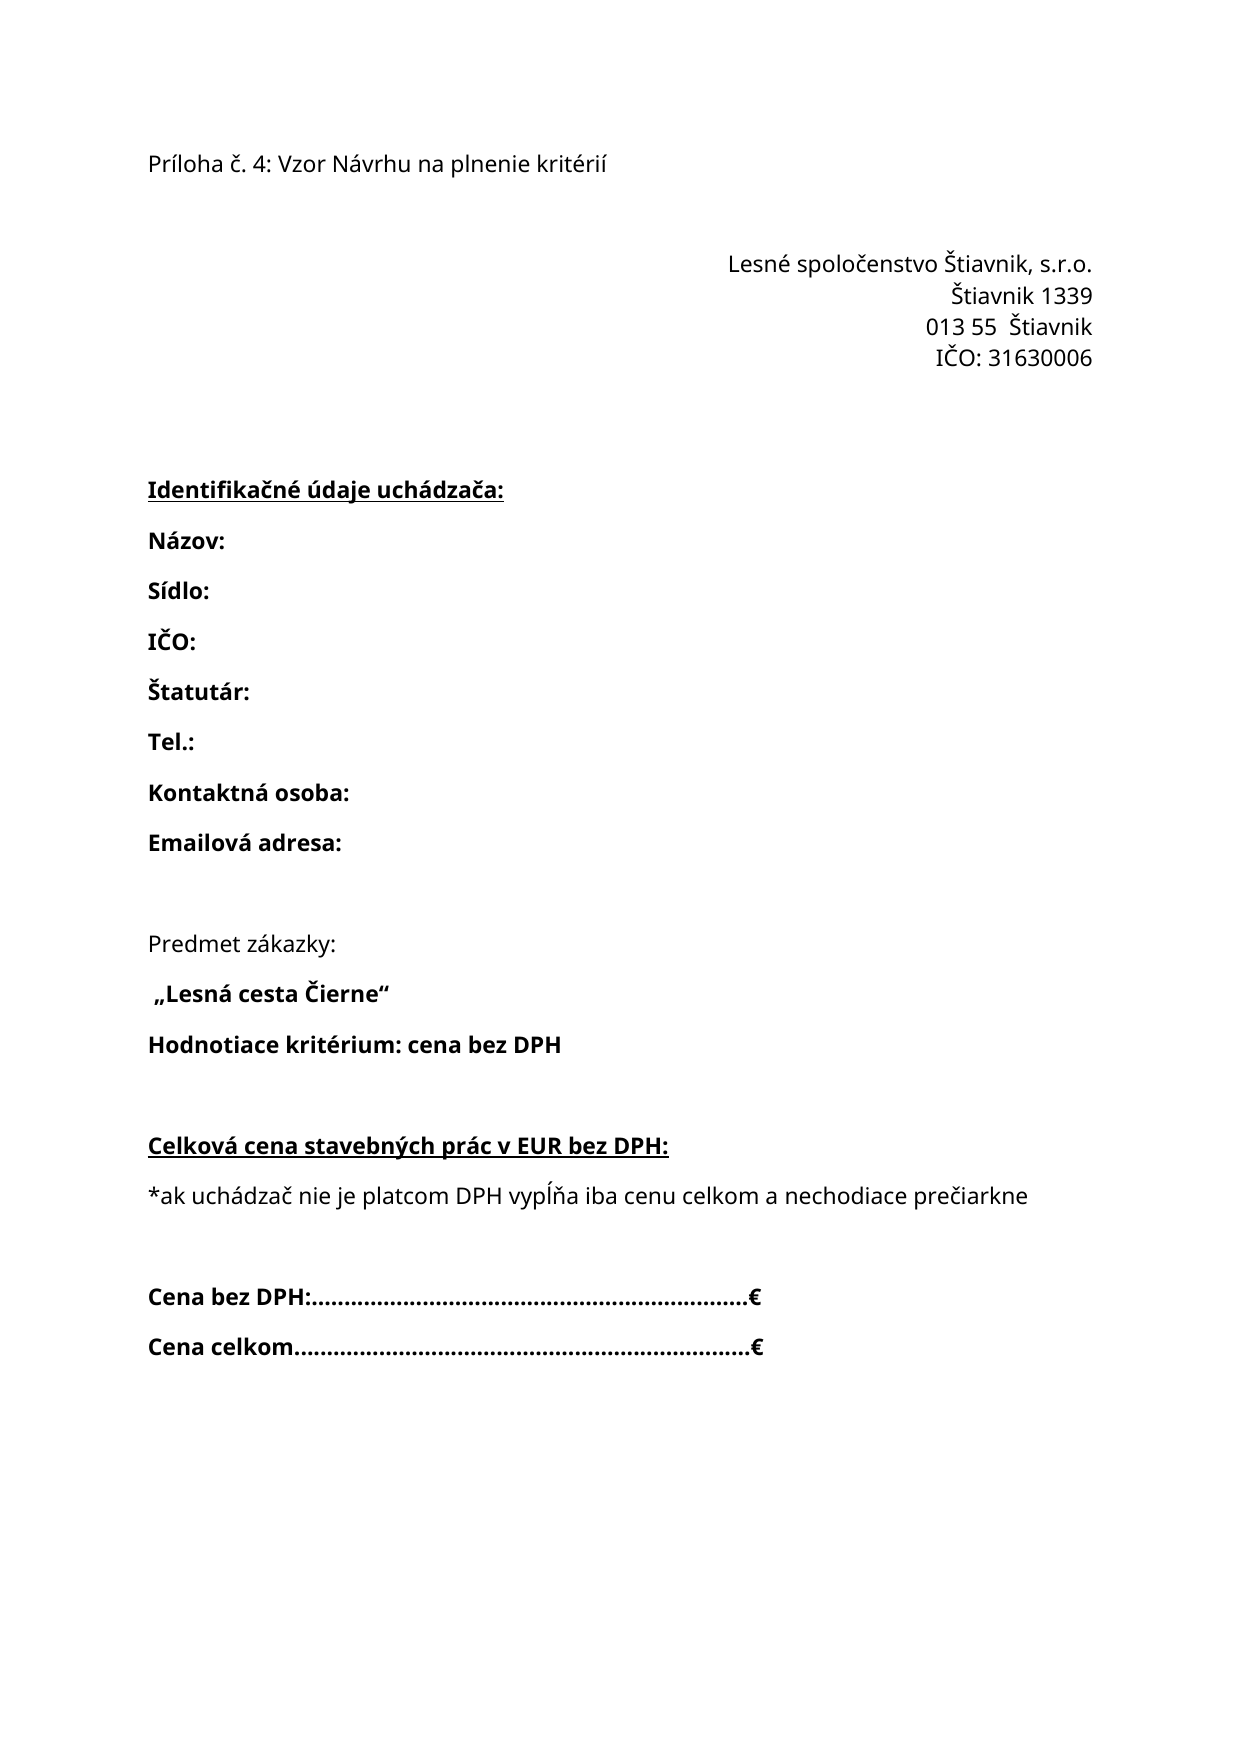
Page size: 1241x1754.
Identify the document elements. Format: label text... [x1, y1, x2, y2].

text Hodnotiace kritérium: cena bez DPH [148, 1029, 1093, 1060]
text Celková cena stavebných prác v EUR bez DPH: [148, 1130, 1093, 1161]
text Cena celkom......................................................................€ [148, 1331, 1093, 1363]
text Predmet zákazky: [148, 928, 1093, 959]
text Lesné spoločenstvo Štiavnik, s.r.o. [148, 248, 1093, 280]
text Emailová adresa: [148, 827, 1093, 858]
text Štatutár: [148, 676, 1093, 707]
text *ak uchádzač nie je platcom DPH vypĺňa iba cenu celkom a nechodiace prečiarkne [148, 1180, 1093, 1211]
text Štiavnik 1339 [148, 280, 1093, 311]
text Tel.: [148, 726, 1093, 758]
text Identifikačné údaje uchádzača: [148, 474, 1093, 506]
text IČO: 31630006 [148, 342, 1093, 373]
text 013 55 Štiavnik [148, 311, 1093, 342]
text Názov: [148, 525, 1093, 556]
text „Lesná cesta Čierne“ [148, 978, 1093, 1010]
text Sídlo: [148, 575, 1093, 606]
text Cena bez DPH:...................................................................€ [148, 1281, 1093, 1312]
text Kontaktná osoba: [148, 777, 1093, 808]
text IČO: [148, 626, 1093, 657]
text Príloha č. 4: Vzor Návrhu na plnenie kritérií [148, 148, 1093, 179]
